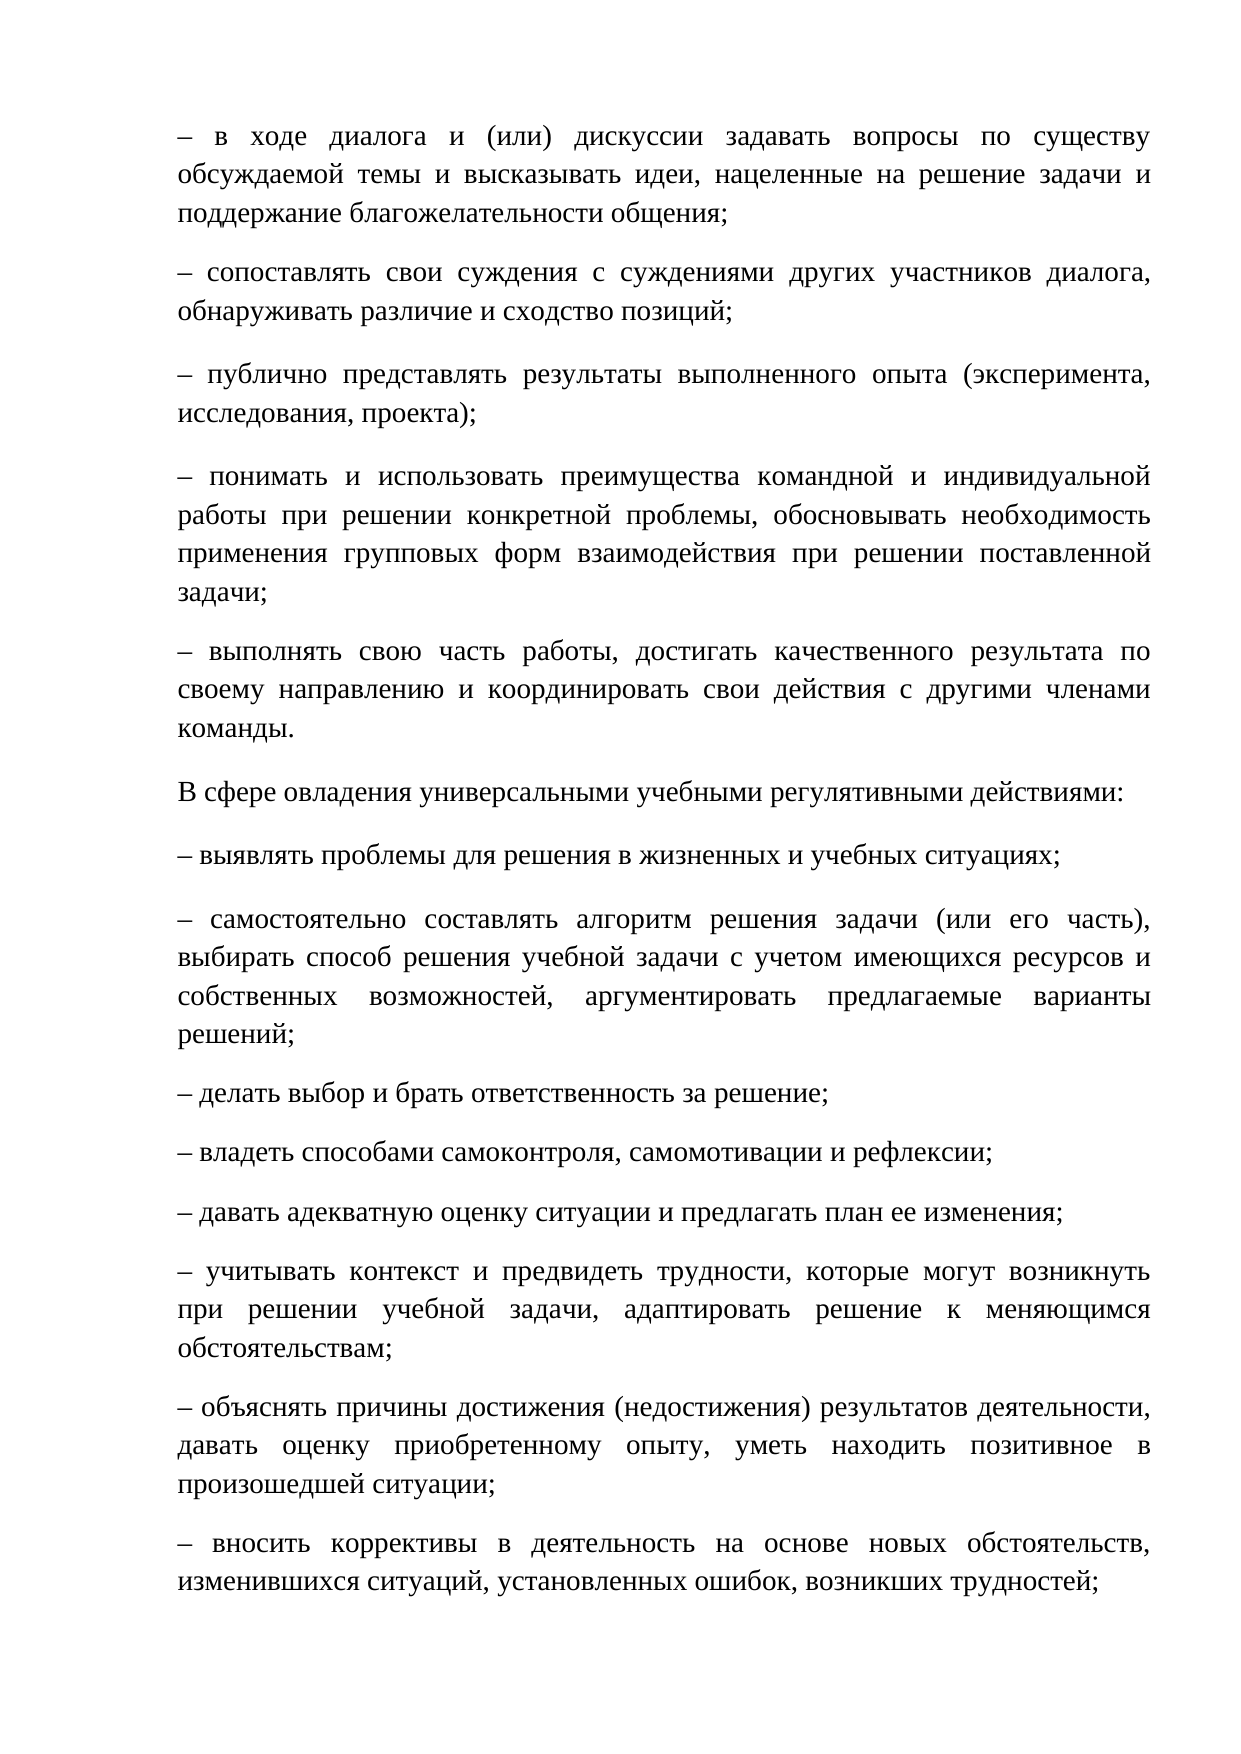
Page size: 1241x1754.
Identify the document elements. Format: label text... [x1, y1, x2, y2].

text ‒ в ходе диалога и (или) дискуссии задавать вопросы по существу обсуждаемой темы и высказывать идеи, нацеленные на решение задачи и поддержание благожелательности общения; [177, 118, 1152, 229]
text В сфере овладения универсальными учебными регулятивными действиями: [177, 774, 1152, 807]
text ‒ выявлять проблемы для решения в жизненных и учебных ситуациях; [177, 837, 1152, 871]
text ‒ выполнять свою часть работы, достигать качественного результата по своему направлению и координировать свои действия с другими членами команды. [177, 633, 1152, 744]
text ‒ сопоставлять свои суждения с суждениями других участников диалога, обнаруживать различие и сходство позиций; [177, 254, 1152, 326]
text ‒ владеть способами самоконтроля, самомотивации и рефлексии; [177, 1134, 1152, 1168]
text ‒ самостоятельно составлять алгоритм решения задачи (или его часть), выбирать способ решения учебной задачи с учетом имеющихся ресурсов и собственных возможностей, аргументировать предлагаемые варианты решений; [177, 901, 1152, 1050]
text ‒ понимать и использовать преимущества командной и индивидуальной работы при решении конкретной проблемы, обосновывать необходимость применения групповых форм взаимодействия при решении поставленной задачи; [177, 458, 1152, 608]
text ‒ учитывать контекст и предвидеть трудности, которые могут возникнуть при решении учебной задачи, адаптировать решение к меняющимся обстоятельствам; [177, 1253, 1152, 1363]
text ‒ давать адекватную оценку ситуации и предлагать план ее изменения; [177, 1194, 1152, 1227]
text ‒ объяснять причины достижения (недостижения) результатов деятельности, давать оценку приобретенному опыту, уметь находить позитивное в произошедшей ситуации; [177, 1389, 1152, 1499]
text ‒ делать выбор и брать ответственность за решение; [177, 1076, 1152, 1109]
text ‒ публично представлять результаты выполненного опыта (эксперимента, исследования, проекта); [177, 356, 1152, 428]
text ‒ вносить коррективы в деятельность на основе новых обстоятельств, изменившихся ситуаций, установленных ошибок, возникших трудностей; [177, 1525, 1152, 1597]
